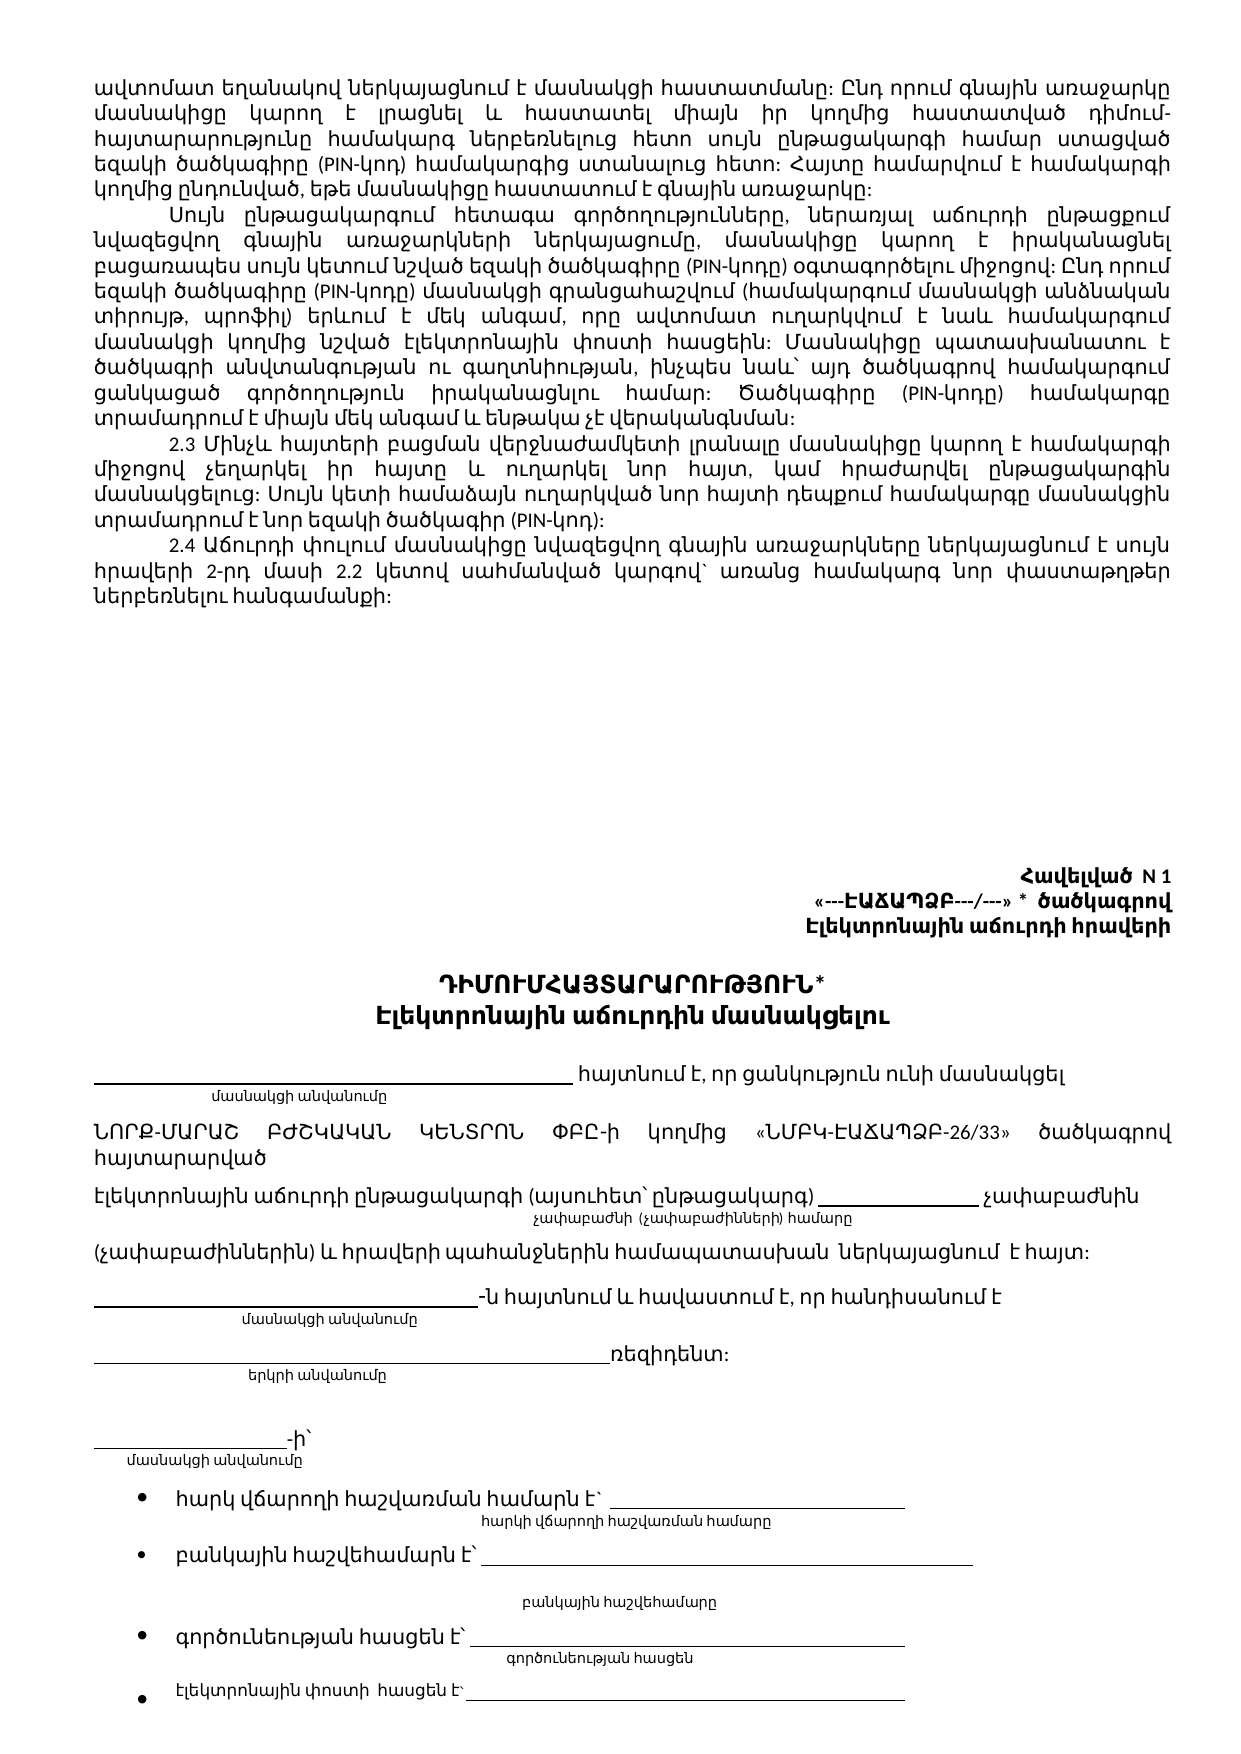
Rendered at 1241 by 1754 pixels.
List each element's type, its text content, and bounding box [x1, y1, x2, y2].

text էլեկտրոնային աճուրդի ընթացակարգի (այսուհետ՝ ընթացակարգ) չափաբաժնին [94, 1183, 1171, 1209]
text մասնակցի անվանումը [94, 1087, 1171, 1117]
text մասնակցի անվանումը [94, 1311, 1171, 1341]
text -ի՝ [94, 1426, 1171, 1451]
text գործունեության հասցեն [94, 1650, 1171, 1680]
text Էլեկտրոնային աճուրդի հրավերի [94, 914, 1171, 939]
text ՆՈՐՔ-ՄԱՐԱՇ ԲԺՇԿԱԿԱՆ ԿԵՆՏՐՈՆ ՓԲԸ-ի կողմից «ՆՄԲԿ-ԷԱՃԱՊՁԲ-26/33» ծածկագրով հայտարարված [94, 1117, 1171, 1171]
text ռեզիդենտ: [94, 1341, 1171, 1366]
text բանկային հաշվեհամարը [94, 1593, 1171, 1624]
text -ն հայտնում և հավաստում է, որ հանդիսանում է [94, 1280, 1171, 1311]
text մասնակցի անվանումը [94, 1451, 1171, 1482]
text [94, 75, 1171, 202]
text հայտնում է, որ ցանկություն ունի մասնակցել [94, 1061, 1171, 1087]
text 2.4 Աճուրդի փուլում մասնակիցը նվազեցվող գնային առաջարկները ներկայացնում է սույն հրավերի 2-րդ մասի 2.2 կետով սահմանված կարգով` առանց համակարգ նոր փաստաթղթեր ներբեռնելու հանգամանքի: [94, 532, 1171, 609]
text Սույն ընթացակարգում հետագա գործողությունները, ներառյալ աճուրդի ընթացքում նվազեցվող գնային առաջարկների ներկայացումը, մասնակիցը կարող է իրականացնել բացառապես սույն կետում նշված եզակի ծածկագիրը (PIN-կոդը) օգտագործելու միջոցով: Ընդ որում եզակի ծածկագիրը (PIN-կոդը) մասնակցի գրանցահաշվում (համակարգում մասնակցի անձնական տիրույթ, պրոֆիլ) երևում է մեկ անգամ, որը ավտոմատ ուղարկվում է նաև համակարգում մասնակցի կողմից նշված էլեկտրոնային փոստի հասցեին: Մասնակիցը պատասխանատու է ծածկագրի անվտանգության ու գաղտնիության, ինչպես նաև՝ այդ ծածկագրով համակարգում ցանկացած գործողություն իրականացնլու համար: Ծածկագիրը (PIN-կոդը) համակարգը տրամադրում է միայն մեկ անգամ և ենթակա չէ վերականգնման: [94, 202, 1171, 431]
subtitle Էլեկտրոնային աճուրդին մասնակցելու [94, 1000, 1171, 1031]
list էլեկտրոնային փոստի հասցեն է՝ [138, 1680, 1171, 1716]
list գործունեության հասցեն է՝ [138, 1624, 1171, 1650]
text «---ԷԱՃԱՊՁԲ---/---» * ծածկագրով [94, 888, 1171, 914]
text ԴԻՄՈՒՄՀԱՅՏԱՐԱՐՈՒԹՅՈՒՆ* [94, 970, 1171, 1000]
text հարկի վճարողի հաշվառման համարը [94, 1512, 1171, 1543]
text 2.3 Մինչև հայտերի բացման վերջնաժամկետի լրանալը մասնակիցը կարող է համակարգի միջոցով չեղարկել իր հայտը և ուղարկել նոր հայտ, կամ հրաժարվել ընթացակարգին մասնակցելուց: Սույն կետի համաձայն ուղարկված նոր հայտի դեպքում համակարգը մասնակցին տրամադրում է նոր եզակի ծածկագիր (PIN-կոդ): [94, 431, 1171, 532]
list բանկային հաշվեհամարն է՝ [138, 1543, 1171, 1593]
text չափաբաժնի (չափաբաժինների) համարը [94, 1209, 1171, 1239]
text Հավելված N 1 [94, 863, 1171, 888]
list հարկ վճարողի հաշվառման համարն է` [138, 1482, 1171, 1512]
text (չափաբաժիններին) և հրավերի պահանջներին համապատասխան ներկայացնում է հայտ: [94, 1239, 1171, 1265]
text երկրի անվանումը [94, 1366, 1171, 1397]
